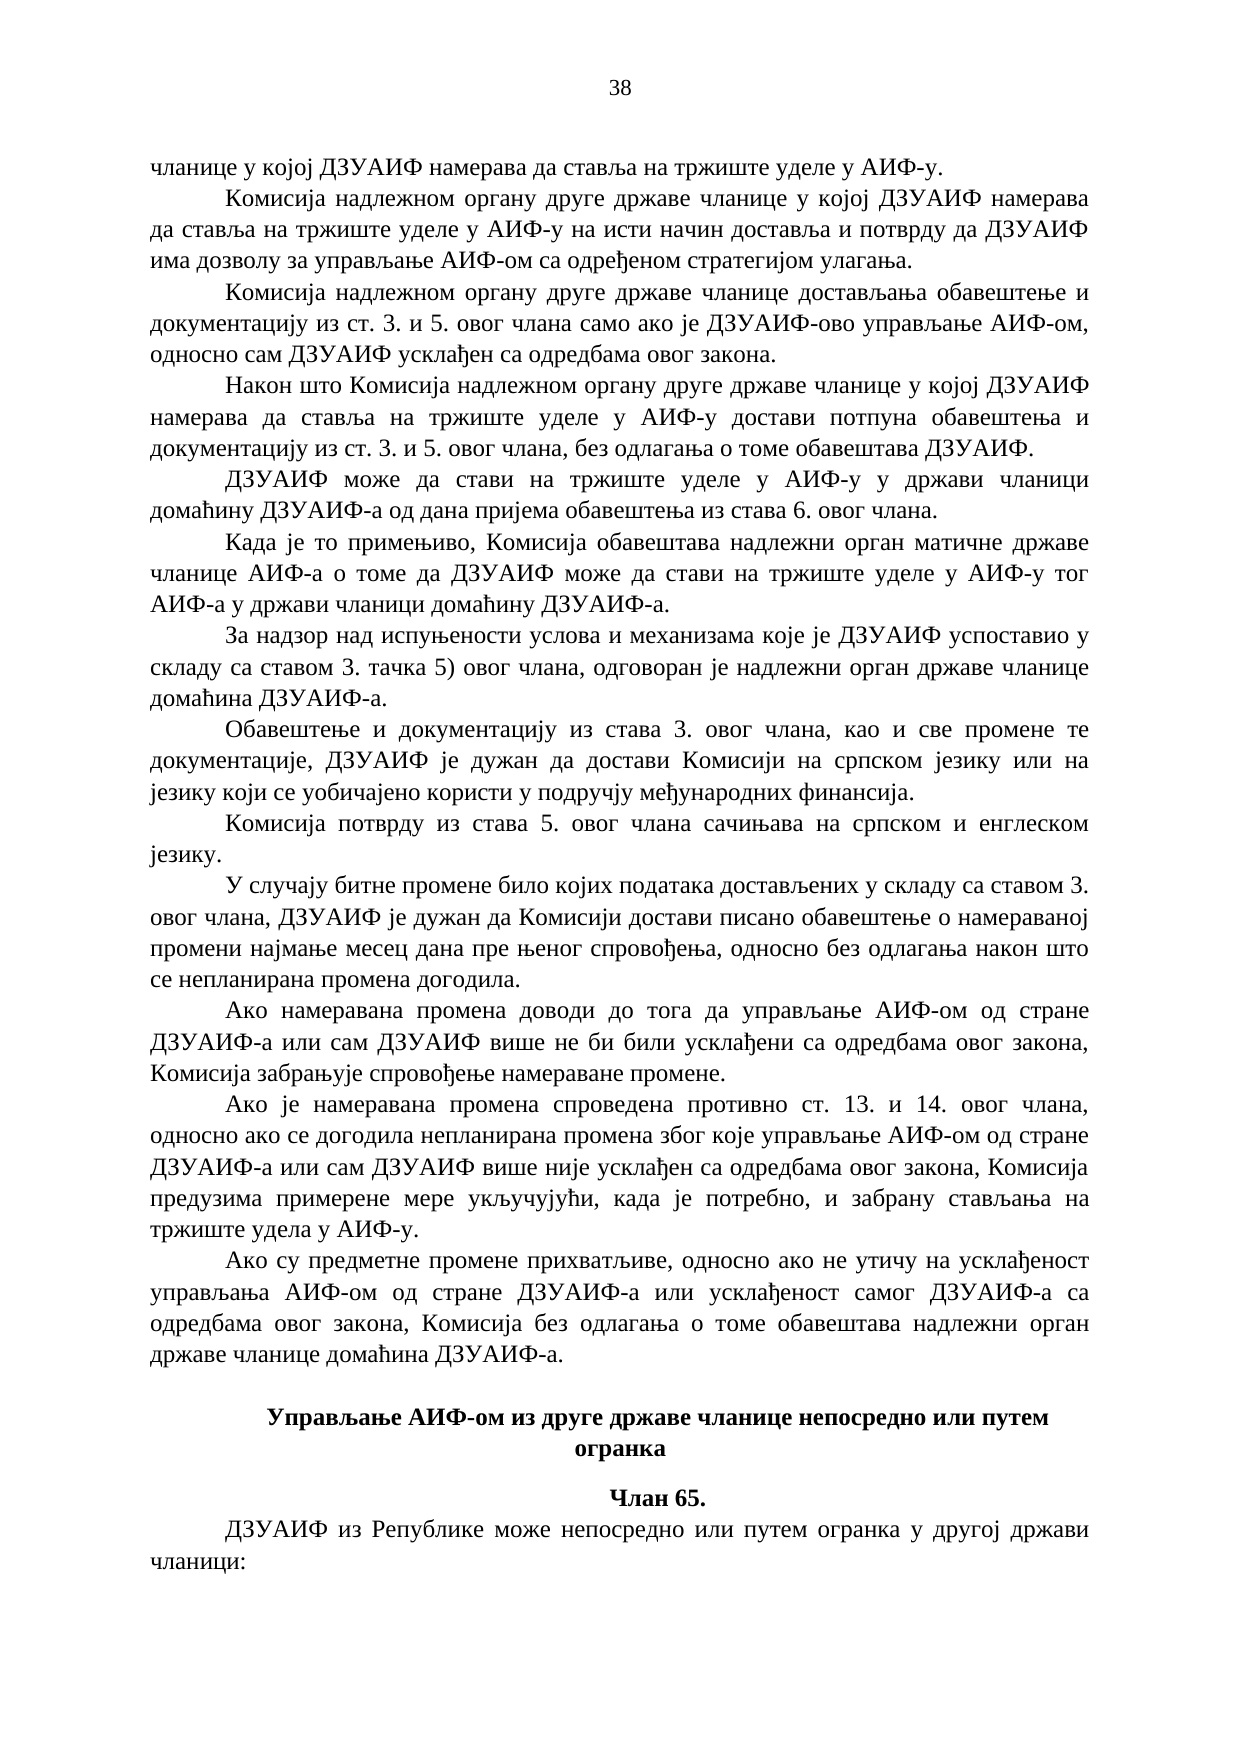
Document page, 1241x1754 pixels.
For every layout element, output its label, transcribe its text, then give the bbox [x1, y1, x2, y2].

subtitle Управљање АИФ-ом из друге државе чланице непосредно или путем огранка [150, 1400, 1090, 1462]
text У случају битне промене било којих података достављених у складу са ставом 3. овог члана, ДЗУАИФ је дужан да Комисији достави писано обавештење о намераваној промени најмање месец дана пре њеног спровођења, односно без одлагања након што се непланирана промена догодила. [150, 869, 1090, 994]
text За надзор над испуњености услова и механизама које је ДЗУАИФ успоставио у складу са ставом 3. тачка 5) овог члана, одговоран је надлежни орган државе чланице домаћина ДЗУАИФ-а. [150, 619, 1090, 712]
text ДЗУАИФ из Републике може непосредно или путем огранка у другој држави чланици: [150, 1513, 1090, 1575]
text ДЗУАИФ може да стави на тржиште уделе у АИФ-у у држави чланици домаћину ДЗУАИФ-а од дана пријема обавештења из става 6. овог члана. [150, 462, 1090, 525]
text Обавештење и документацију из става 3. овог члана, као и све промене те документације, ДЗУАИФ је дужан да достави Комисији на српском језику или на језику који се уобичајено користи у подручју међународних финансија. [150, 712, 1090, 806]
text Ако су предметне промене прихватљиве, односно ако не утичу на усклађеност управљања АИФ-ом од стране ДЗУАИФ-а или усклађеност самог ДЗУАИФ-а са одредбама овог закона, Комисија без одлагања о томе обавештава надлежни орган државе чланице домаћина ДЗУАИФ-а. [150, 1244, 1090, 1369]
text Комисија надлежном органу друге државе чланице достављања обавештење и документацију из ст. 3. и 5. овог члана само ако је ДЗУАИФ-ово управљање АИФ-ом, односно сам ДЗУАИФ усклађен са одредбама овог закона. [150, 275, 1090, 369]
text Комисија потврду из става 5. овог члана сачињава на српском и енглеском језику. [150, 806, 1090, 869]
text Ако намеравана промена доводи до тога да управљање АИФ-ом од стране ДЗУАИФ-а или сам ДЗУАИФ више не би били усклађени са одредбама овог закона, Комисија забрањује спровођење намераване промене. [150, 994, 1090, 1087]
text Ако је намеравана промена спроведена противно ст. 13. и 14. овог члана, односно ако се догодила непланирана промена због које управљање АИФ-ом од стране ДЗУАИФ-а или сам ДЗУАИФ више није усклађен са одредбама овог закона, Комисија предузима примерене мере укључујући, када је потребно, и забрану стављања на тржиште удела у АИФ-у. [150, 1087, 1090, 1244]
text Када је то примењиво, Комисија обавештава надлежни орган матичне државе чланице АИФ-а о томе да ДЗУАИФ може да стави на тржиште уделе у АИФ-у тог АИФ-а у држави чланици домаћину ДЗУАИФ-а. [150, 525, 1090, 619]
text Након што Комисија надлежном органу друге државе чланице у којој ДЗУАИФ намерава да ставља на тржиште уделе у АИФ-у достави потпуна обавештења и документацију из ст. 3. и 5. овог члана, без одлагања о томе обавештава ДЗУАИФ. [150, 369, 1090, 462]
text Члан 65. [150, 1482, 1090, 1513]
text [150, 150, 1090, 181]
text Комисија надлежном органу друге државе чланице у којој ДЗУАИФ намерава да ставља на тржиште уделе у АИФ-у на исти начин доставља и потврду да ДЗУАИФ има дозволу за управљање АИФ-ом са одређеном стратегијом улагања. [150, 181, 1090, 275]
